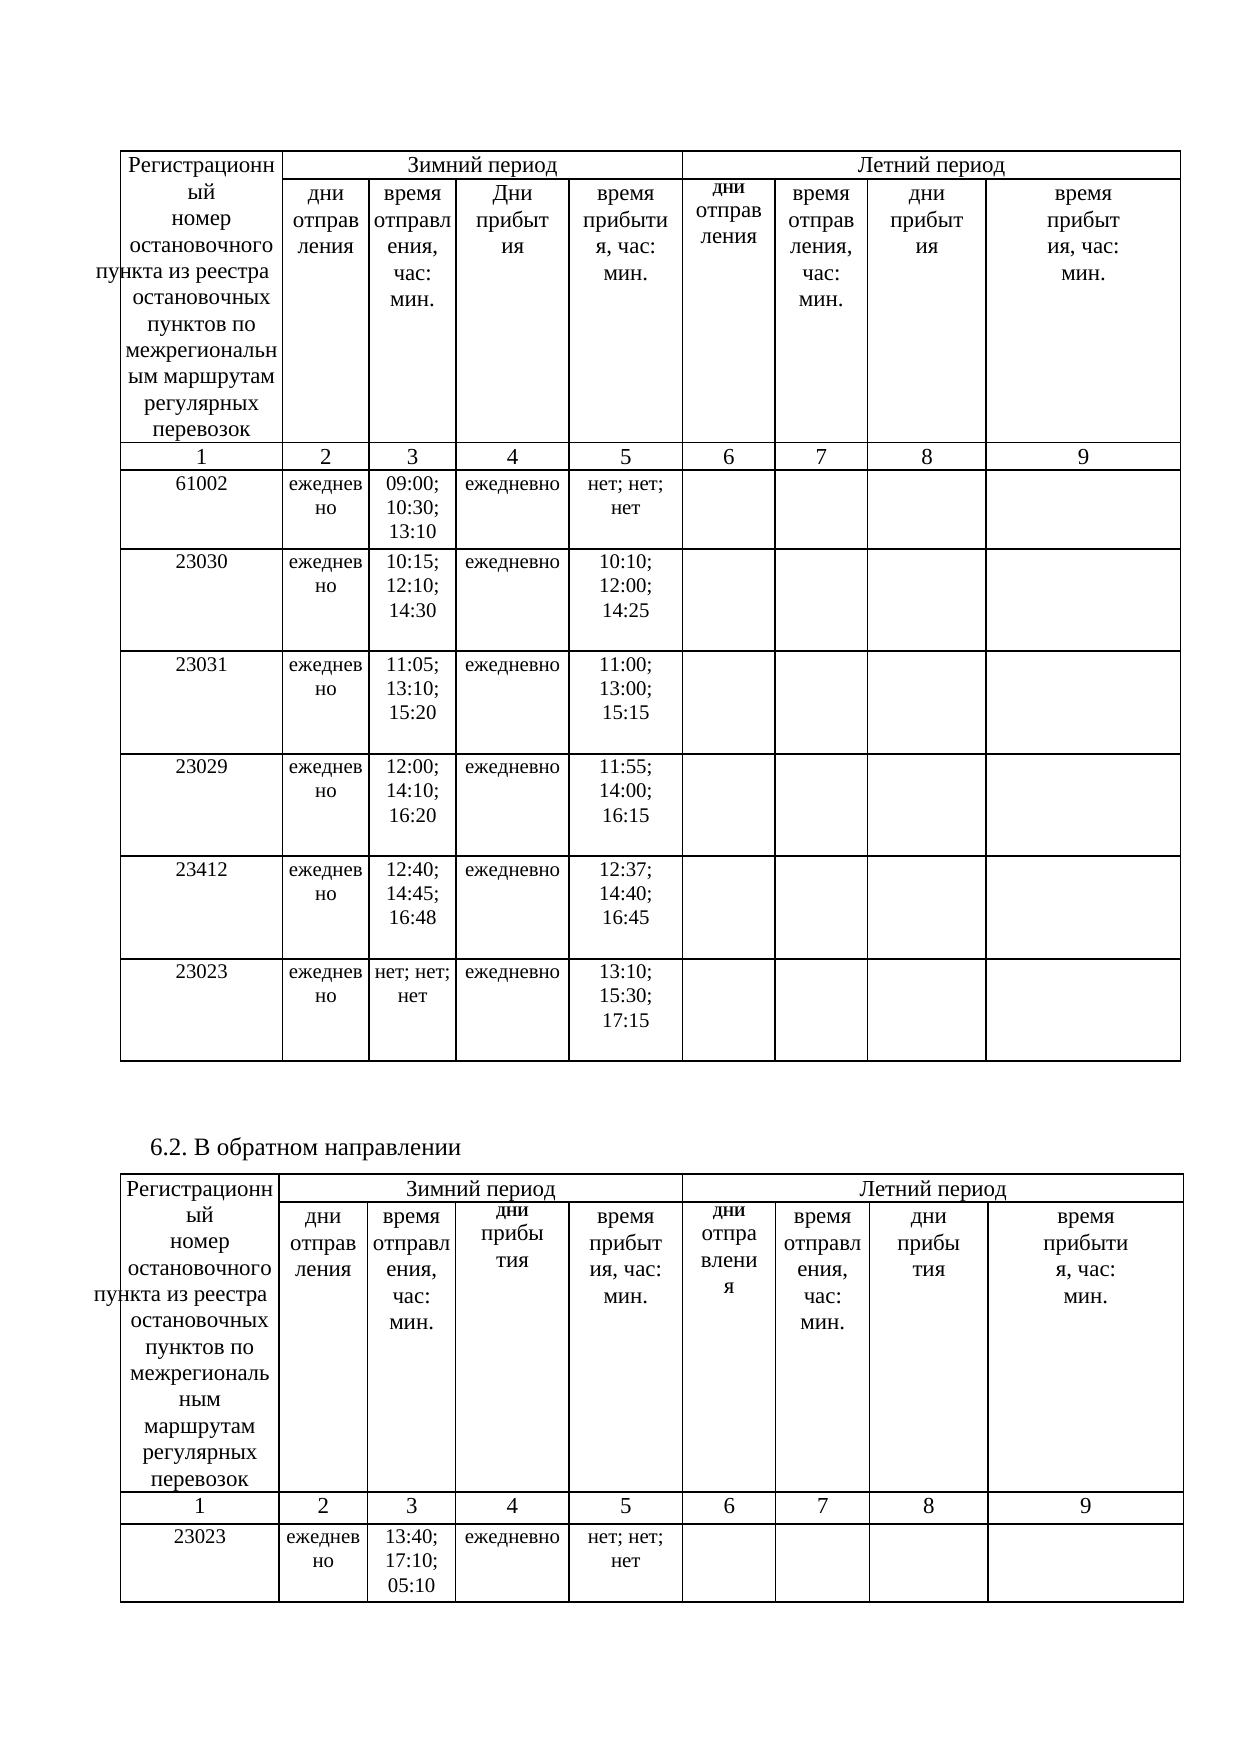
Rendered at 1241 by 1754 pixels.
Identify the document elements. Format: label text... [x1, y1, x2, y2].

table_cell время отправл ения, час: мин. [370, 180, 455, 441]
table_cell нет; нет; нет [570, 471, 682, 548]
table_cell ежедневно [457, 755, 568, 855]
table_cell 10:10; 12:00; 14:25 [570, 550, 682, 650]
table_cell [868, 857, 985, 958]
table_cell ежедневно [457, 857, 568, 958]
table_cell [989, 1525, 1183, 1601]
table_cell дни отправ ления [283, 180, 368, 441]
table_cell ДНИ прибы тия [456, 1203, 568, 1491]
table_cell ежедневно [283, 857, 368, 958]
table_cell 9 [987, 443, 1180, 469]
table_cell [776, 550, 867, 650]
table_cell время отправл ения, час: мин. [776, 1203, 869, 1491]
table_cell [683, 755, 774, 855]
table_cell 4 [456, 1493, 568, 1523]
table_cell 4 [457, 443, 568, 469]
table_cell 9 [989, 1493, 1183, 1523]
table_cell ежедневно [283, 471, 368, 548]
table_cell 11:05; 13:10; 15:20 [370, 652, 455, 753]
table_cell время прибыти я, час: мин. [989, 1203, 1183, 1491]
table_cell [868, 960, 985, 1060]
table_cell 61002 [121, 471, 282, 548]
table_cell 23023 [121, 960, 282, 1060]
table_cell 13:10; 15:30; 17:15 [570, 960, 682, 1060]
table_cell дни отправ ления [280, 1203, 367, 1491]
table_cell ежедневно [280, 1525, 367, 1601]
table_cell ежедневно [283, 550, 368, 650]
table_cell [683, 550, 774, 650]
table_cell 09:00; 10:30; 13:10 [370, 471, 455, 548]
table_cell Дни прибыт ия [457, 180, 568, 441]
table_cell [868, 755, 985, 855]
table_cell ежедневно [457, 471, 568, 548]
text 6.2. В обратном направлении [150, 1132, 1090, 1161]
table_cell нет; нет; нет [370, 960, 455, 1060]
table_cell [683, 960, 774, 1060]
table_cell [987, 652, 1180, 753]
table_cell дни прибыт ия [868, 180, 985, 441]
table_cell [776, 857, 867, 958]
table_cell 11:55; 14:00; 16:15 [570, 755, 682, 855]
table_cell [987, 755, 1180, 855]
table_cell 2 [280, 1493, 367, 1523]
table_cell ежедневно [456, 1525, 568, 1601]
table_header Летний период [683, 152, 1180, 178]
table_cell ежедневно [283, 652, 368, 753]
table_cell 11:00; 13:00; 15:15 [570, 652, 682, 753]
table_cell [987, 550, 1180, 650]
table_cell время прибыт ия, час: мин. [570, 1203, 682, 1491]
table_cell 12:40; 14:45; 16:48 [370, 857, 455, 958]
table_cell время отправл ения, час: мин. [368, 1203, 455, 1491]
table_cell 1 [121, 1493, 278, 1523]
table_cell 5 [570, 1493, 682, 1523]
table_cell [776, 960, 867, 1060]
table_cell [776, 1525, 869, 1601]
table_cell 23029 [121, 755, 282, 855]
table_cell [987, 471, 1180, 548]
table_cell [683, 857, 774, 958]
table_cell 7 [776, 1493, 869, 1523]
table_cell 6 [683, 1493, 775, 1523]
table_cell [987, 857, 1180, 958]
table_cell 2 [283, 443, 368, 469]
table_cell 10:15; 12:10; 14:30 [370, 550, 455, 650]
table_cell 8 [868, 443, 985, 469]
table_header Регистрационный номер остановочного пункта из реестра остановочных пунктов по межрегиональным маршрутам регулярных перевозок [121, 152, 282, 441]
table_cell ежедневно [283, 960, 368, 1060]
table_cell 8 [870, 1493, 987, 1523]
table_header Зимний период [283, 152, 682, 178]
table_cell ежедневно [283, 755, 368, 855]
table_cell [776, 652, 867, 753]
table_cell [776, 755, 867, 855]
table_cell [683, 652, 774, 753]
table_cell 7 [776, 443, 867, 469]
table_cell 12:37; 14:40; 16:45 [570, 857, 682, 958]
table_cell 3 [368, 1493, 455, 1523]
table_cell [868, 471, 985, 548]
table_cell 1 [121, 443, 282, 469]
table_cell ДНИ отправ ления [683, 180, 774, 441]
table_cell 6 [683, 443, 774, 469]
table_cell ДНИ отпра влени я [683, 1203, 775, 1491]
table_header Летний период [683, 1175, 1183, 1201]
table_cell [683, 471, 774, 548]
table_cell [868, 550, 985, 650]
table_cell [776, 471, 867, 548]
table_cell ежедневно [457, 652, 568, 753]
table_cell 23030 [121, 550, 282, 650]
table_cell 13:40; 17:10; 05:10 [368, 1525, 455, 1601]
table_cell [870, 1525, 987, 1601]
table_cell ежедневно [457, 550, 568, 650]
table_header Зимний период [280, 1175, 682, 1201]
table_cell [683, 1525, 775, 1601]
table_cell 3 [370, 443, 455, 469]
table_cell 23412 [121, 857, 282, 958]
table_cell 23023 [121, 1525, 278, 1601]
table_cell [987, 960, 1180, 1060]
table_cell нет; нет; нет [570, 1525, 682, 1601]
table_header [121, 1175, 278, 1491]
table_cell 23031 [121, 652, 282, 753]
table_cell время прибыти я, час: мин. [570, 180, 682, 441]
table_cell время отправ ления, час: мин. [776, 180, 867, 441]
table_cell 12:00; 14:10; 16:20 [370, 755, 455, 855]
table_cell время прибыт ия, час: мин. [987, 180, 1180, 441]
table_cell ежедневно [457, 960, 568, 1060]
table_cell 5 [570, 443, 682, 469]
table_cell [868, 652, 985, 753]
table_cell дни прибы тия [870, 1203, 987, 1491]
